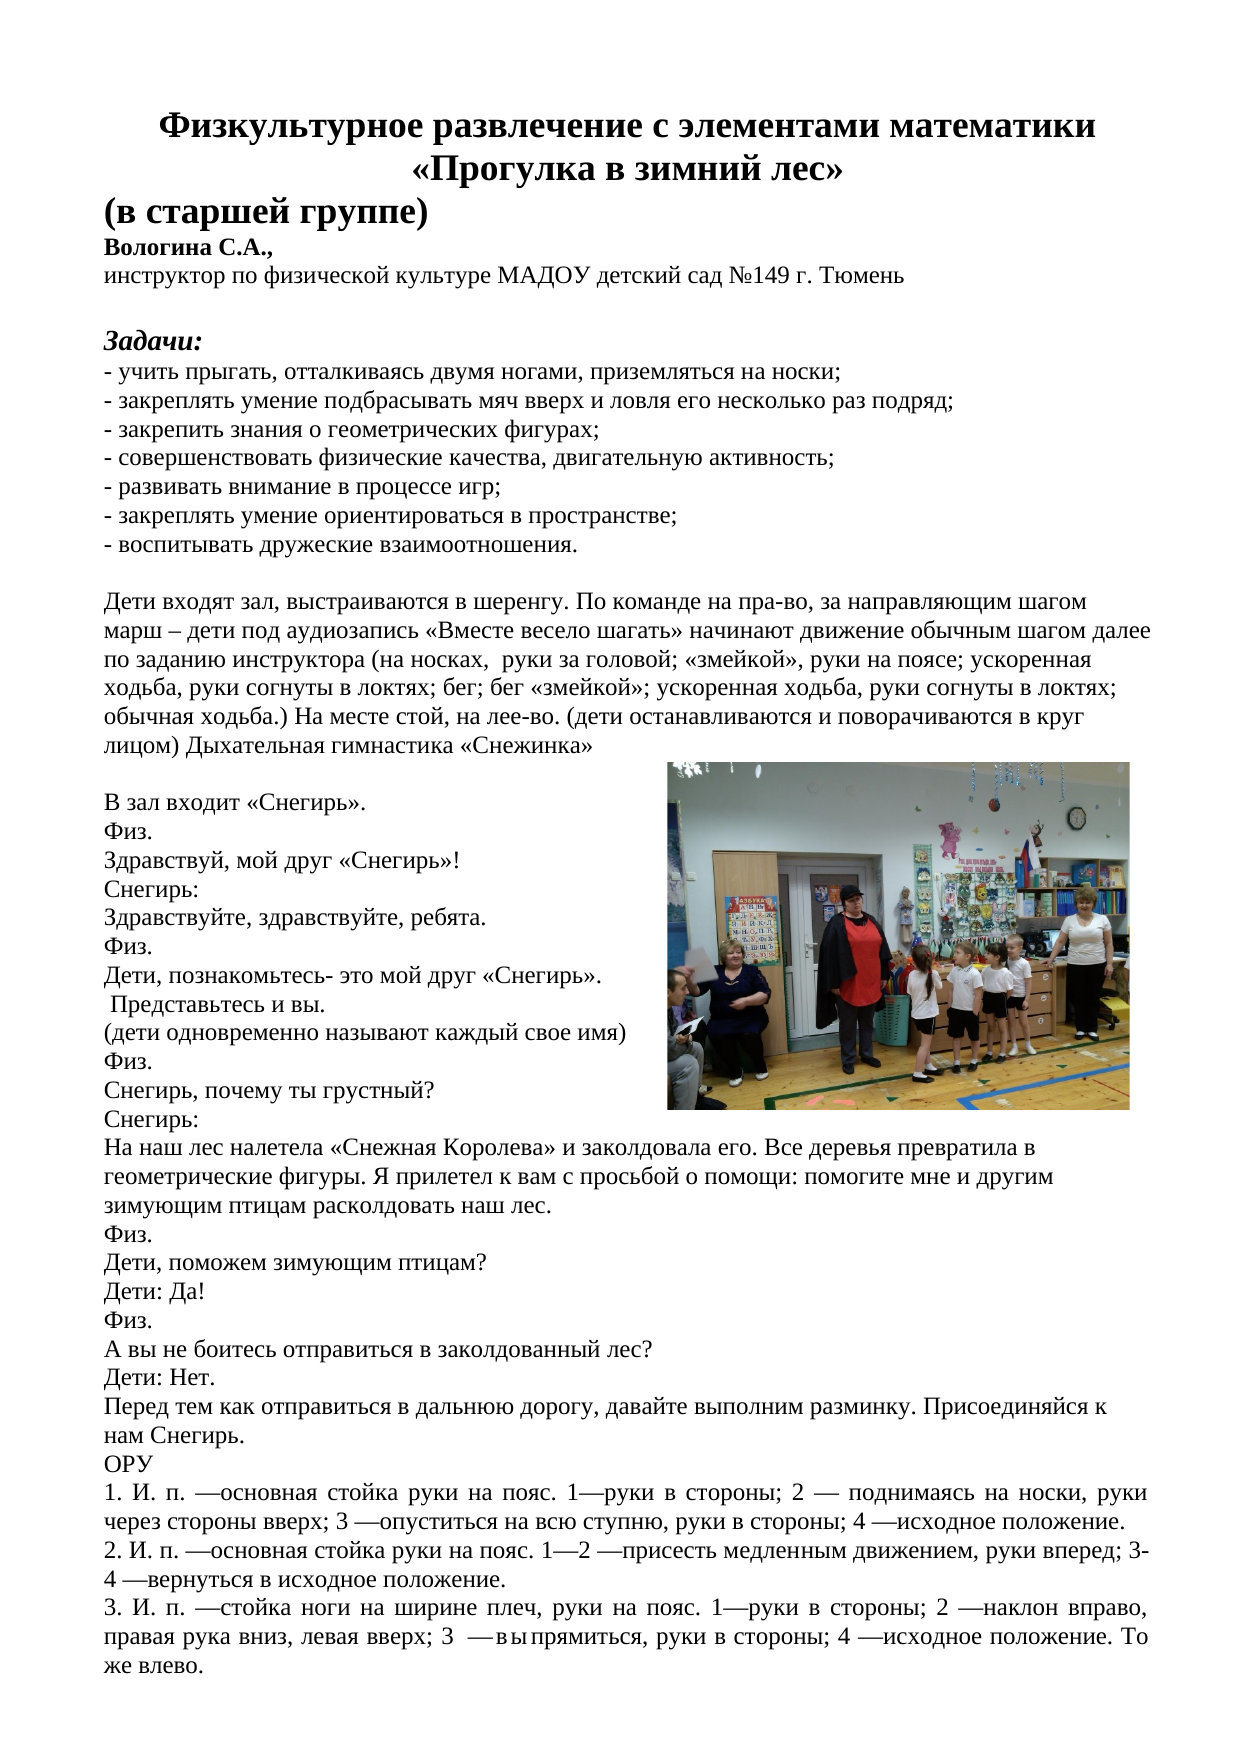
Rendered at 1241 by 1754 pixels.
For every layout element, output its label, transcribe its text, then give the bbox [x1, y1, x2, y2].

text Дети: Нет. [103, 1362, 1152, 1391]
text Здравствуй, мой друг «Снегирь»! [103, 845, 1152, 874]
text - совершенствовать физические качества, двигательную активность; [103, 442, 1152, 471]
text 1. И. п. —основная стойка руки на пояс. 1—руки в стороны; 2 — поднимаясь на носки, руки через стороны вверх; 3 —опуститься на всю ступню, руки в стороны; 4 —исходное положение. [103, 1477, 1149, 1535]
text (дети одновременно называют каждый свое имя) [103, 1017, 1152, 1046]
text Физ. [103, 1219, 1152, 1247]
text 2. И. п. —основная стойка руки на пояс. 1—2 —присесть медленным движением, руки вперед; 3-4 —вернуться в исходное положение. [103, 1535, 1149, 1592]
text Физ. [103, 816, 1152, 845]
text Снегирь: [103, 874, 1152, 902]
text Снегирь, почему ты грустный? [103, 1075, 1152, 1104]
text - развивать внимание в процессе игр; [103, 471, 1152, 500]
text - закреплять умение ориентироваться в пространстве; [103, 500, 1152, 529]
text (в старшей группе) [103, 188, 1152, 232]
text - воспитывать дружеские взаимоотношения. [103, 529, 1152, 557]
picture [667, 762, 1130, 787]
text - закрепить знания о геометрических фигурах; [103, 414, 1152, 442]
text Физкультурное развлечение с элементами математики «Прогулка в зимний лес» [103, 102, 1152, 188]
text Дети входят зал, выстраиваются в шеренгу. По команде на пра-во, за направляющим шагом марш – дети под аудиозапись «Вместе весело шагать» начинают движение обычным шагом далее по заданию инструктора (на носках, руки за головой; «змейкой», руки на поясе; ускоренная ходьба, руки согнуты в локтях; бег; бег «змейкой»; ускоренная ходьба, руки согнуты в локтях; обычная ходьба.) На месте стой, на лее-во. (дети останавливаются и поворачиваются в круг лицом) Дыхательная гимнастика «Снежинка» [103, 586, 1152, 759]
text Представьтесь и вы. [103, 989, 1152, 1017]
text - закреплять умение подбрасывать мяч вверх и ловля его несколько раз подряд; [103, 385, 1152, 414]
text Вологина С.А., [103, 232, 1152, 260]
text Перед тем как отправиться в дальнюю дорогу, давайте выполним разминку. Присоединяйся к нам Снегирь. [103, 1391, 1152, 1449]
text Снегирь: [103, 1104, 1152, 1132]
text инструктор по физической культуре МАДОУ детский сад №149 г. Тюмень [103, 260, 1152, 289]
text 3. И. п. —стойка ноги на ширине плеч, руки на пояс. 1—руки в стороны; 2 —наклон вправо, правая рука вниз, левая вверх; 3 —выпрямиться, руки в стороны; 4 —исходное положение. То же влево. [103, 1592, 1149, 1679]
text Физ. [103, 931, 1152, 960]
text Дети, познакомьтесь- это мой друг «Снегирь». [103, 960, 1152, 989]
text Здравствуйте, здравствуйте, ребята. [103, 902, 1152, 931]
text ОРУ [103, 1449, 1152, 1477]
text Дети: Да! [103, 1276, 1152, 1305]
text Физ. [103, 1305, 1152, 1334]
text Дети, поможем зимующим птицам? [103, 1247, 1152, 1276]
text В зал входит «Снегирь». [103, 787, 1152, 816]
text Физ. [103, 1046, 1152, 1075]
text - учить прыгать, отталкиваясь двумя ногами, приземляться на носки; [103, 356, 1152, 385]
text На наш лес налетела «Снежная Королева» и заколдовала его. Все деревья превратила в геометрические фигуры. Я прилетел к вам с просьбой о помощи: помогите мне и другим зимующим птицам расколдовать наш лес. [103, 1132, 1152, 1219]
text А вы не боитесь отправиться в заколдованный лес? [103, 1334, 1152, 1362]
text Задачи: [103, 323, 1152, 356]
